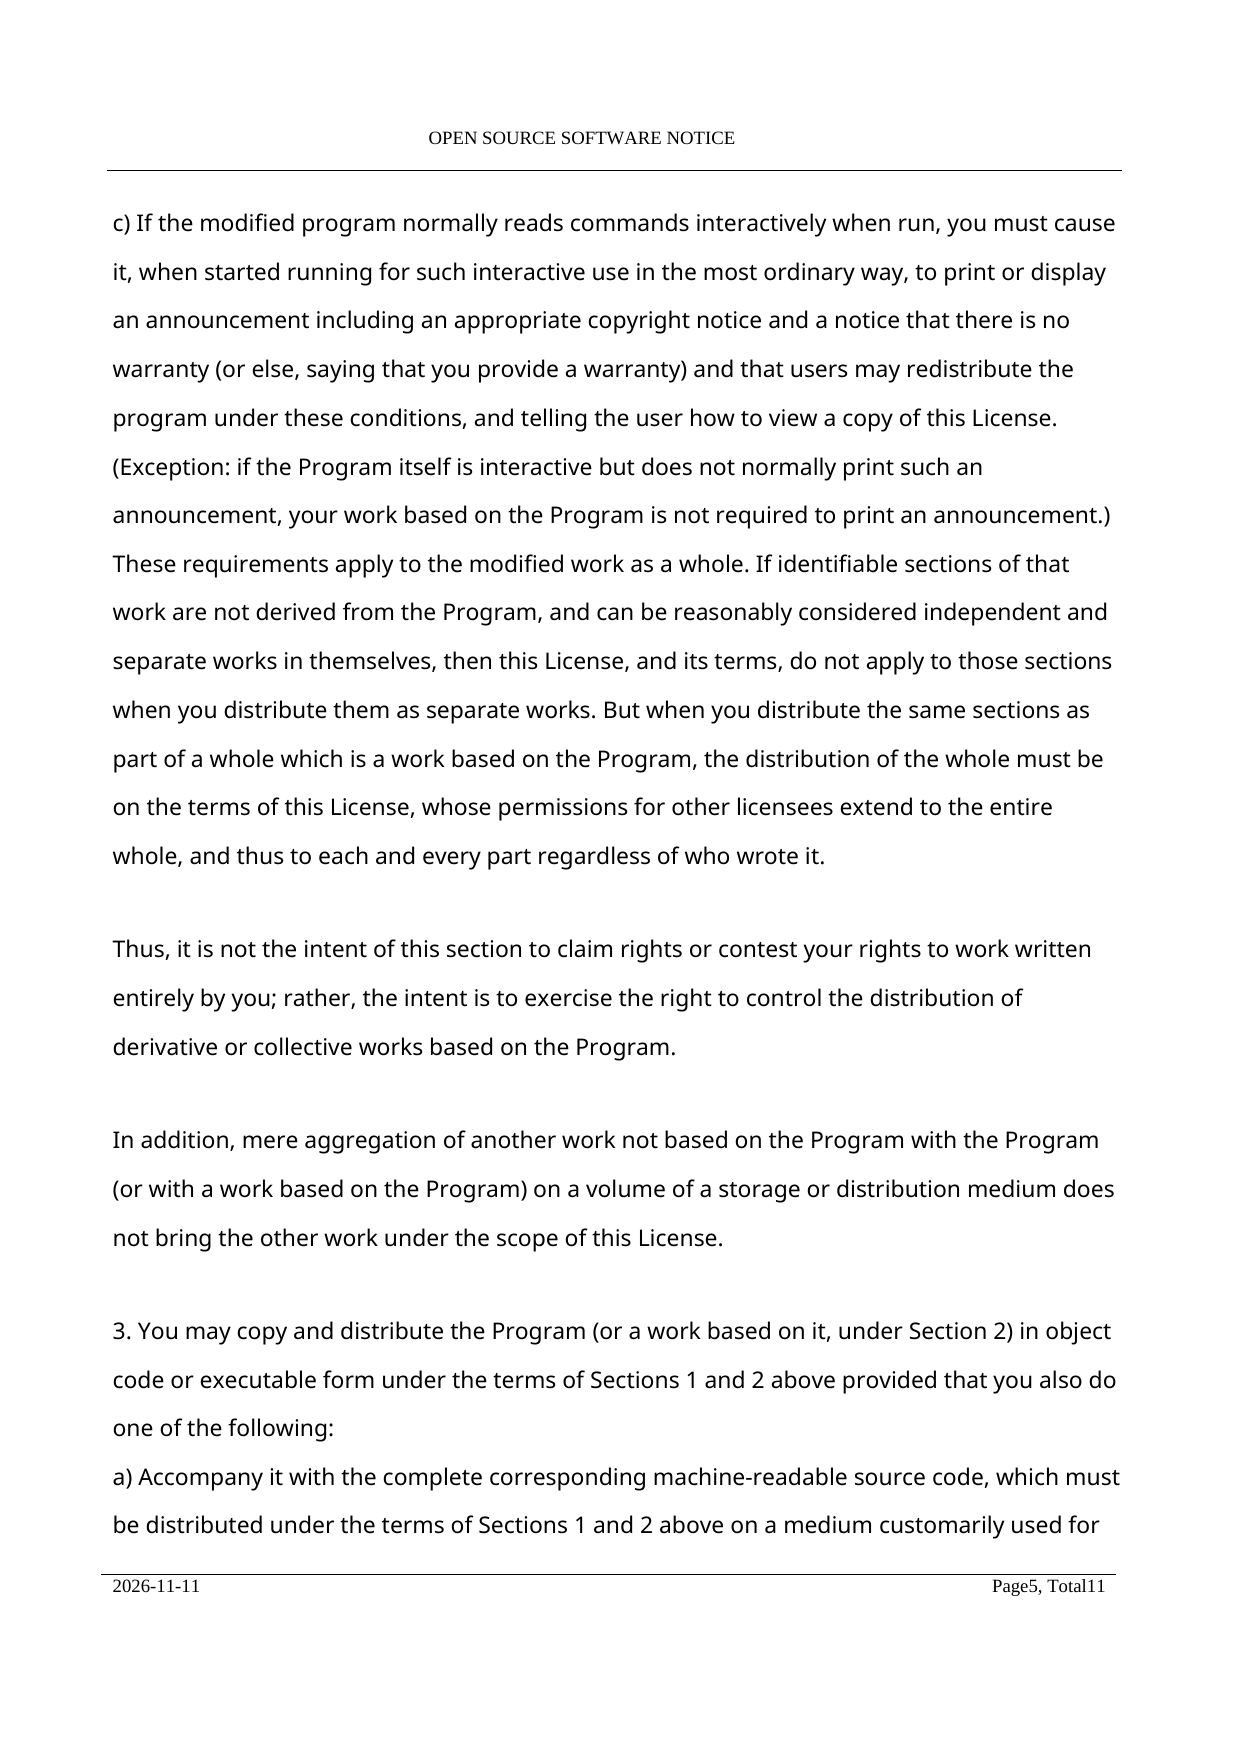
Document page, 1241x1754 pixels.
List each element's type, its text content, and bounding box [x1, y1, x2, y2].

text 3. You may copy and distribute the Program (or a work based on it, under Section 2) in object code or executable form under the terms of Sections 1 and 2 above provided that you also do one of the following: [112, 1314, 1128, 1444]
text c) If the modified program normally reads commands interactively when run, you must cause it, when started running for such interactive use in the most ordinary way, to print or display an announcement including an appropriate copyright notice and a notice that there is no warranty (or else, saying that you provide a warranty) and that users may redistribute the program under these conditions, and telling the user how to view a copy of this License. (Exception: if the Program itself is interactive but does not normally print such an announcement, your work based on the Program is not required to print an announcement.) [112, 206, 1128, 531]
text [112, 1460, 1128, 1541]
text In addition, mere aggregation of another work not based on the Program with the Program (or with a work based on the Program) on a volume of a storage or distribution medium does not bring the other work under the scope of this License. [112, 1123, 1128, 1253]
text These requirements apply to the modified work as a whole. If identifiable sections of that work are not derived from the Program, and can be reasonably considered independent and separate works in themselves, then this License, and its terms, do not apply to those sections when you distribute them as separate works. But when you distribute the same sections as part of a whole which is a work based on the Program, the distribution of the whole must be on the terms of this License, whose permissions for other licensees extend to the entire whole, and thus to each and every part regardless of who wrote it. [112, 547, 1128, 872]
text Thus, it is not the intent of this section to claim rights or contest your rights to work written entirely by you; rather, the intent is to exercise the right to control the distribution of derivative or collective works based on the Program. [112, 933, 1128, 1063]
